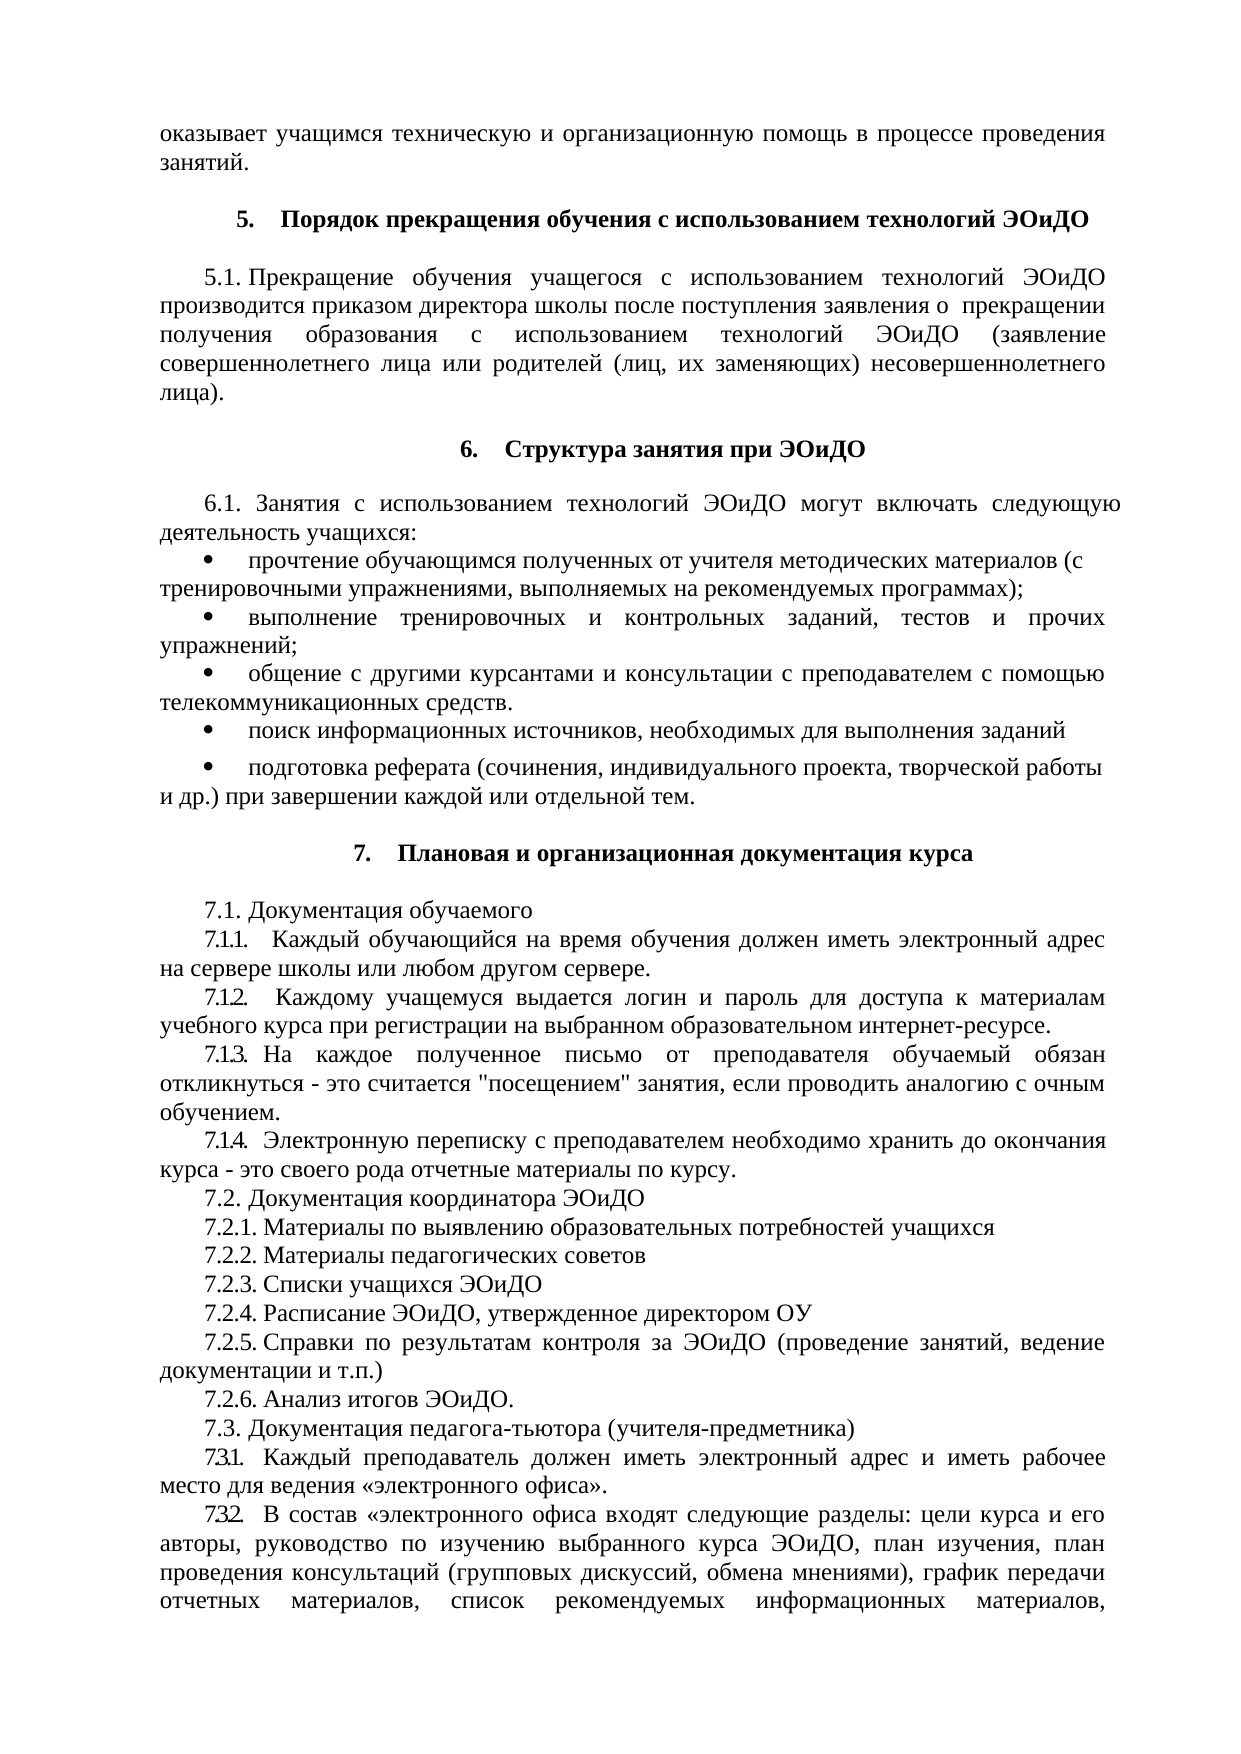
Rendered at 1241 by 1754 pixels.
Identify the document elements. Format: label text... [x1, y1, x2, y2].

list Каждый преподаватель должен иметь электронный адрес и иметь рабочее место для ведения «электронного офиса». [159, 1442, 1107, 1499]
list поиск информационных источников, необходимых для выполнения заданий [159, 716, 1122, 744]
list Материалы по выявлению образовательных потребностей учащихся [159, 1212, 1122, 1240]
list прочтение обучающимся полученных от учителя методических материалов (с тренировочными упражнениями, выполняемых на рекомендуемых программах); [159, 546, 1106, 602]
subtitle Плановая и организационная документация курса [159, 838, 1122, 867]
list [159, 118, 1106, 176]
subtitle Порядок прекращения обучения с использованием технологий ЭОиДО [159, 205, 1122, 233]
list подготовка реферата (сочинения, индивидуального проекта, творческой работы и др.) при завершении каждой или отдельной тем. [159, 753, 1106, 809]
list Каждый обучающийся на время обучения должен иметь электронный адрес на сервере школы или любом другом сервере. [159, 924, 1107, 982]
list Материалы педагогических советов [159, 1240, 1122, 1269]
list Электронную переписку с преподавателем необходимо хранить до окончания курса - это своего рода отчетные материалы по курсу. [159, 1125, 1107, 1183]
list Прекращение обучения учащегося с использованием технологий ЭОиДО производится приказом директора школы после поступления заявления о прекращении получения образования с использованием технологий ЭОиДО (заявление совершеннолетнего лица или родителей (лиц, их заменяющих) несовершеннолетнего лица). [159, 262, 1106, 406]
list Анализ итогов ЭОиДО. [159, 1384, 1122, 1413]
subtitle Структура занятия при ЭОиДО [159, 434, 1122, 463]
list На каждое полученное письмо от преподавателя обучаемый обязан откликнуться - это считается "посещением" занятия, если проводить аналогию с очным обучением. [159, 1039, 1106, 1125]
text 6.1. Занятия с использованием технологий ЭОиДО могут включать следующую деятельность учащихся: [159, 488, 1122, 545]
list общение с другими курсантами и консультации с преподавателем с помощью телекоммуникационных средств. [159, 659, 1106, 715]
list Документация обучаемого [159, 896, 1122, 924]
list Документация педагога-тьютора (учителя-предметника) [159, 1413, 1122, 1442]
list Расписание ЭОиДО, утвержденное директором ОУ [159, 1298, 1122, 1327]
list Справки по результатам контроля за ЭОиДО (проведение занятий, ведение документации и т.п.) [159, 1327, 1106, 1384]
list Списки учащихся ЭОиДО [159, 1269, 1122, 1298]
list выполнение тренировочных и контрольных заданий, тестов и прочих упражнений; [159, 602, 1106, 659]
list Каждому учащемуся выдается логин и пароль для доступа к материалам учебного курса при регистрации на выбранном образовательном интернет-ресурсе. [159, 982, 1106, 1039]
list Документация координатора ЭОиДО [159, 1183, 1122, 1212]
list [159, 1499, 1106, 1614]
